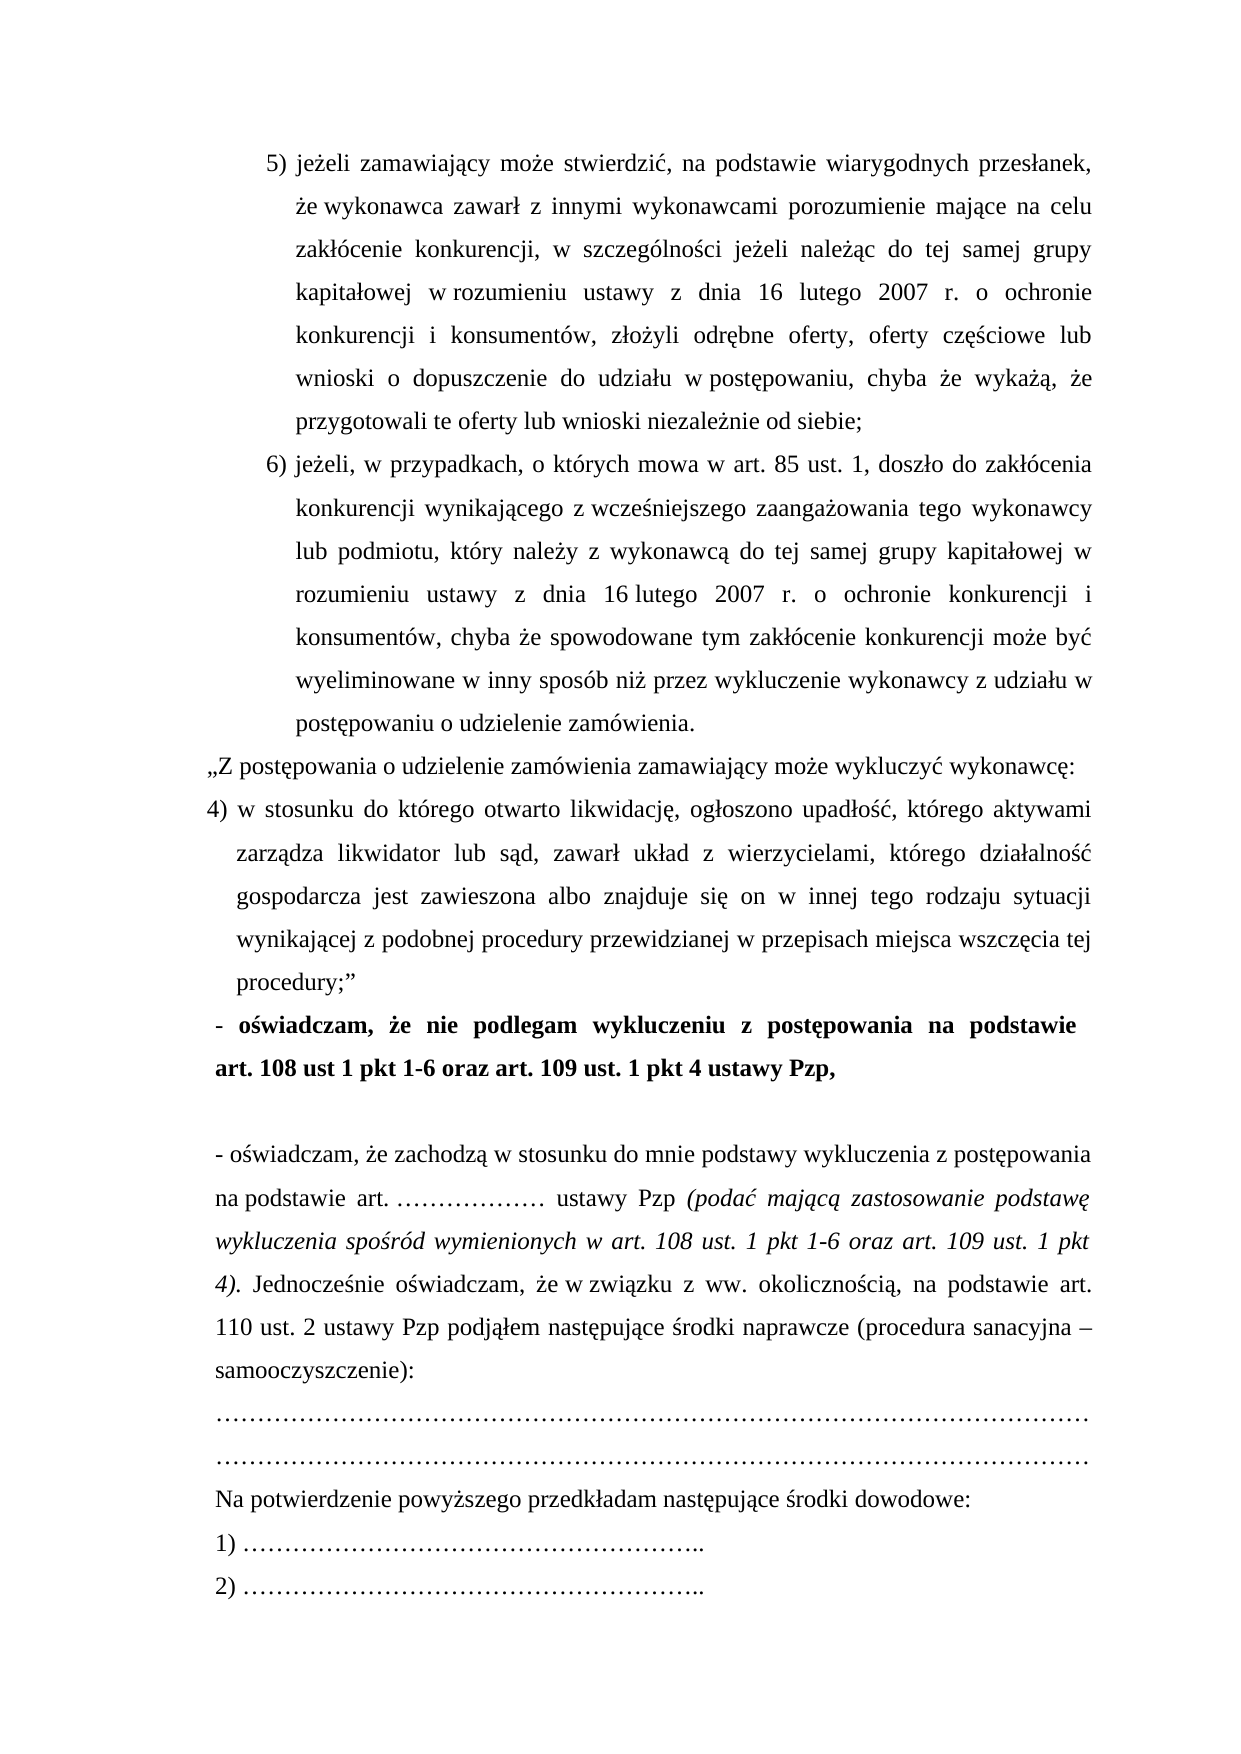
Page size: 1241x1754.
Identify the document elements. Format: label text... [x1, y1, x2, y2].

text 2) ……………………………………………….. [148, 1571, 1090, 1599]
text 1) ……………………………………………….. [148, 1528, 1090, 1556]
text „Z postępowania o udzielenie zamówienia zamawiający może wykluczyć wykonawcę: [207, 751, 1093, 780]
text 6) jeżeli, w przypadkach, o których mowa w art. 85 ust. 1, doszło do zakłócenia konkurencji wynikającego z wcześniejszego zaangażowania tego wykonawcy lub podmiotu, który należy z wykonawcą do tej samej grupy kapitałowej w rozumieniu ustawy z dnia 16 lutego 2007 r. o ochronie konkurencji i konsumentów, chyba że spowodowane tym zakłócenie konkurencji może być wyeliminowane w inny sposób niż przez wykluczenie wykonawcy z udziału w postępowaniu o udzielenie zamówienia. [266, 449, 1093, 737]
text - oświadczam, że zachodzą w stosunku do mnie podstawy wykluczenia z postępowania na podstawie art. ……………… ustawy Pzp (podać mającą zastosowanie podstawę wykluczenia spośród wymienionych w art. 108 ust. 1 pkt 1-6 oraz art. 109 ust. 1 pkt 4). Jednocześnie oświadczam, że w związku z ww. okolicznością, na podstawie art. 110 ust. 2 ustawy Pzp podjąłem następujące środki naprawcze (procedura sanacyjna – samooczyszczenie): …………………………………………………………………………………………… [215, 1139, 1093, 1427]
text - oświadczam, że nie podlegam wykluczeniu z postępowania na podstawie art. 108 ust 1 pkt 1-6 oraz art. 109 ust. 1 pkt 4 ustawy Pzp, [215, 1010, 1093, 1082]
text 5) jeżeli zamawiający może stwierdzić, na podstawie wiarygodnych przesłanek, że wykonawca zawarł z innymi wykonawcami porozumienie mające na celu zakłócenie konkurencji, w szczególności jeżeli należąc do tej samej grupy kapitałowej w rozumieniu ustawy z dnia 16 lutego 2007 r. o ochronie konkurencji i konsumentów, złożyli odrębne oferty, oferty częściowe lub wnioski o dopuszczenie do udziału w postępowaniu, chyba że wykażą, że przygotowali te oferty lub wnioski niezależnie od siebie; [266, 148, 1093, 435]
text 4) w stosunku do którego otwarto likwidację, ogłoszono upadłość, którego aktywami zarządza likwidator lub sąd, zawarł układ z wierzycielami, którego działalność gospodarcza jest zawieszona albo znajduje się on w innej tego rodzaju sytuacji wynikającej z podobnej procedury przewidzianej w przepisach miejsca wszczęcia tej procedury;” [207, 794, 1093, 996]
text …………………………………………………………………………………………… [148, 1441, 1090, 1470]
text Na potwierdzenie powyższego przedkładam następujące środki dowodowe: [148, 1484, 1090, 1513]
